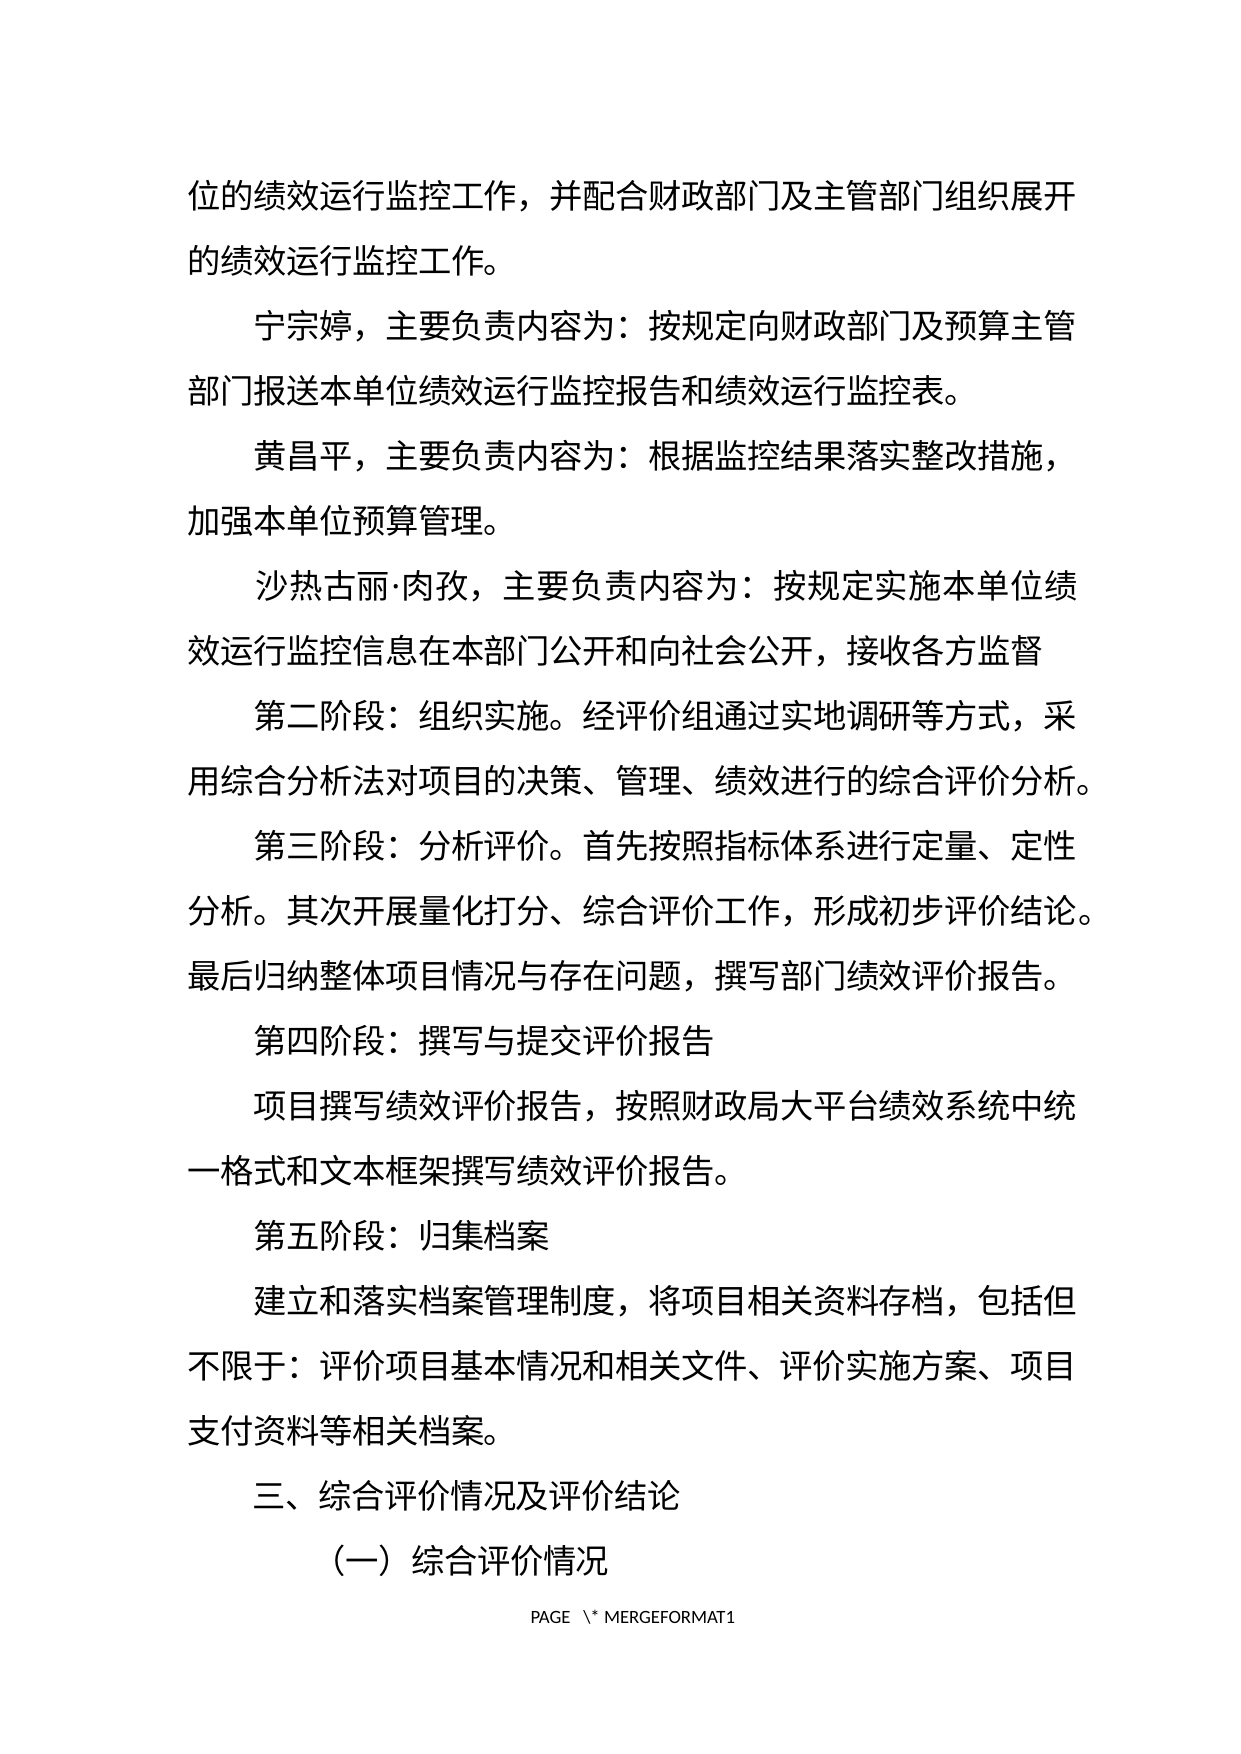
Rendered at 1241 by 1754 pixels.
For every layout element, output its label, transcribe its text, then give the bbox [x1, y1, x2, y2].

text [187, 1527, 1078, 1592]
text 三、综合评价情况及评价结论 [187, 1462, 1078, 1527]
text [187, 162, 1078, 1462]
